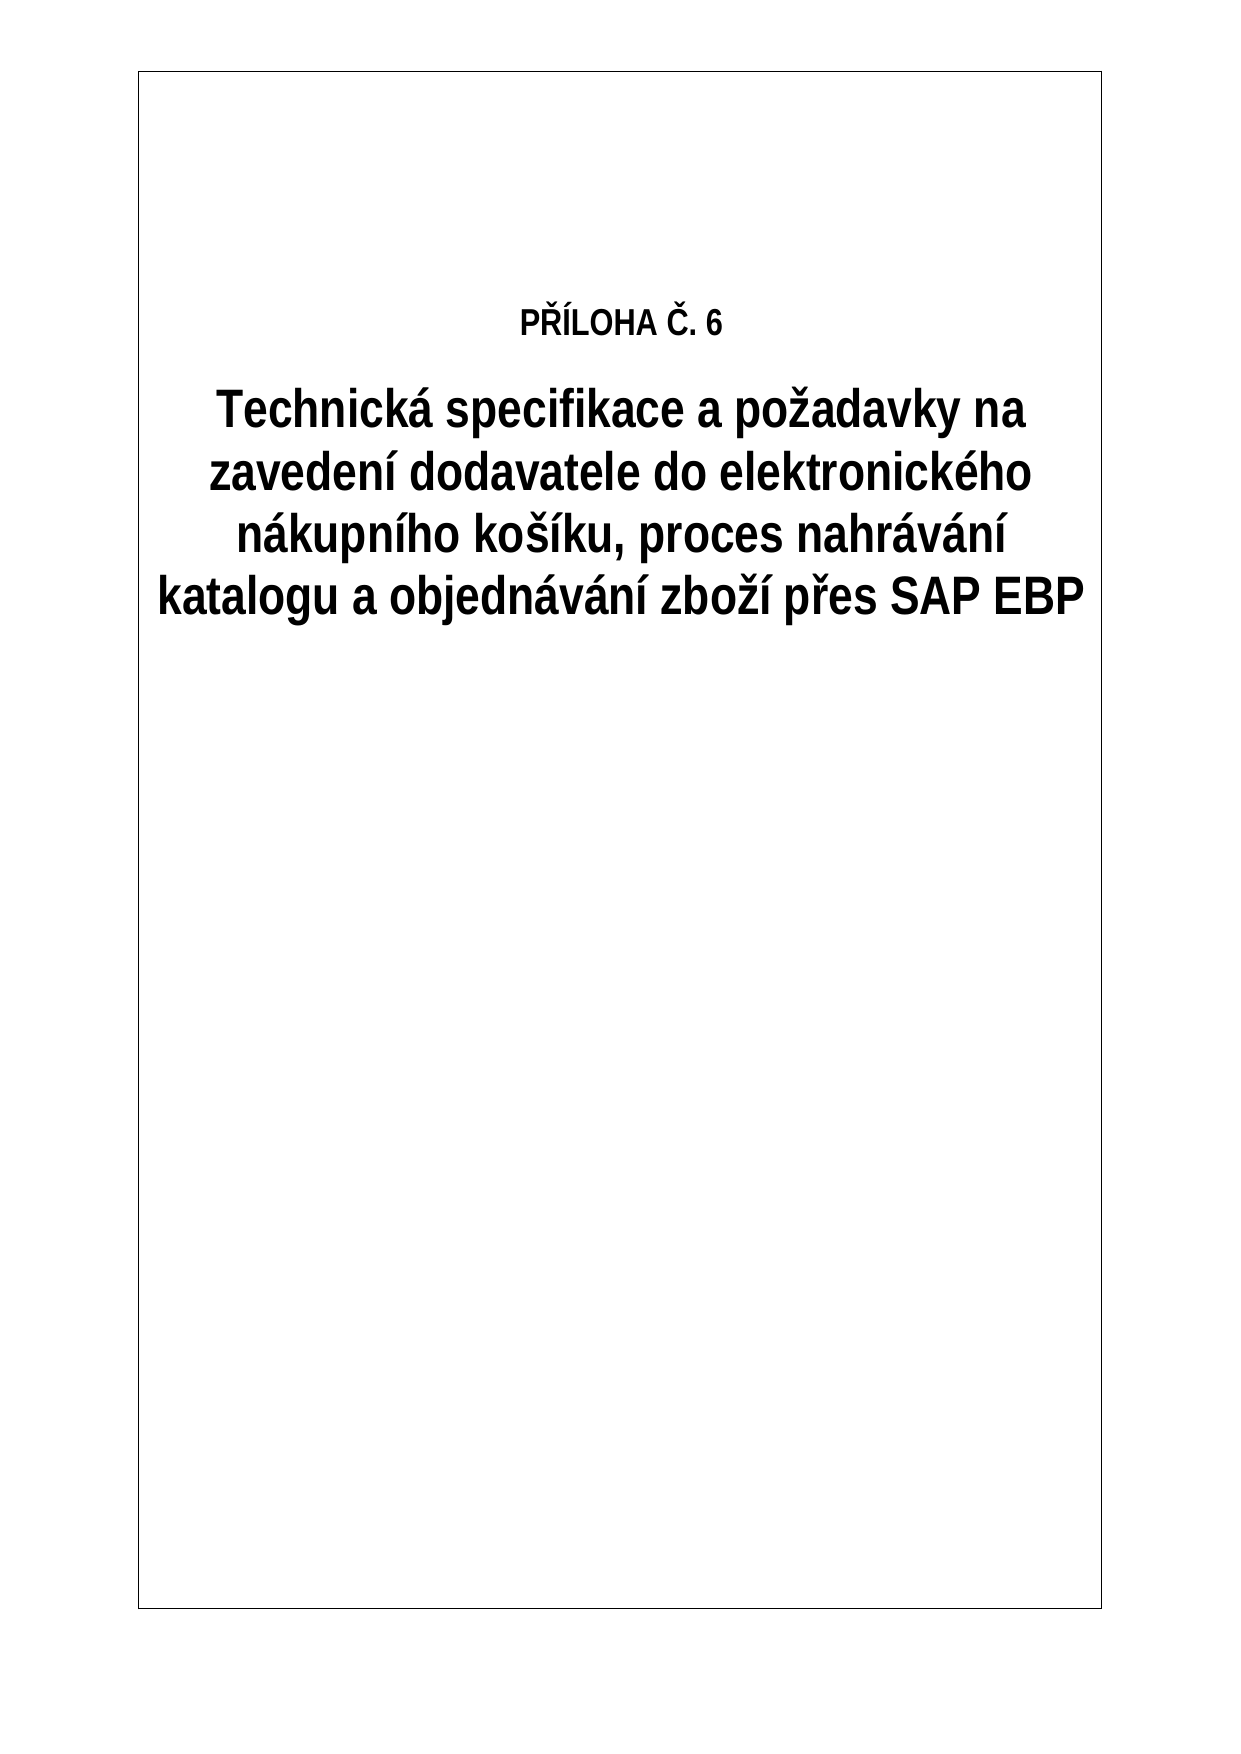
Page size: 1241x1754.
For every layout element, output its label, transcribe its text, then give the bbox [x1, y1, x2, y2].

text PŘÍLOHA Č. 6 [148, 300, 1095, 343]
text Technická specifikace a požadavky na zavedení dodavatele do elektronického nákupního košíku, proces nahrávání katalogu a objednávání zboží přes SAP EBP [148, 377, 1095, 626]
